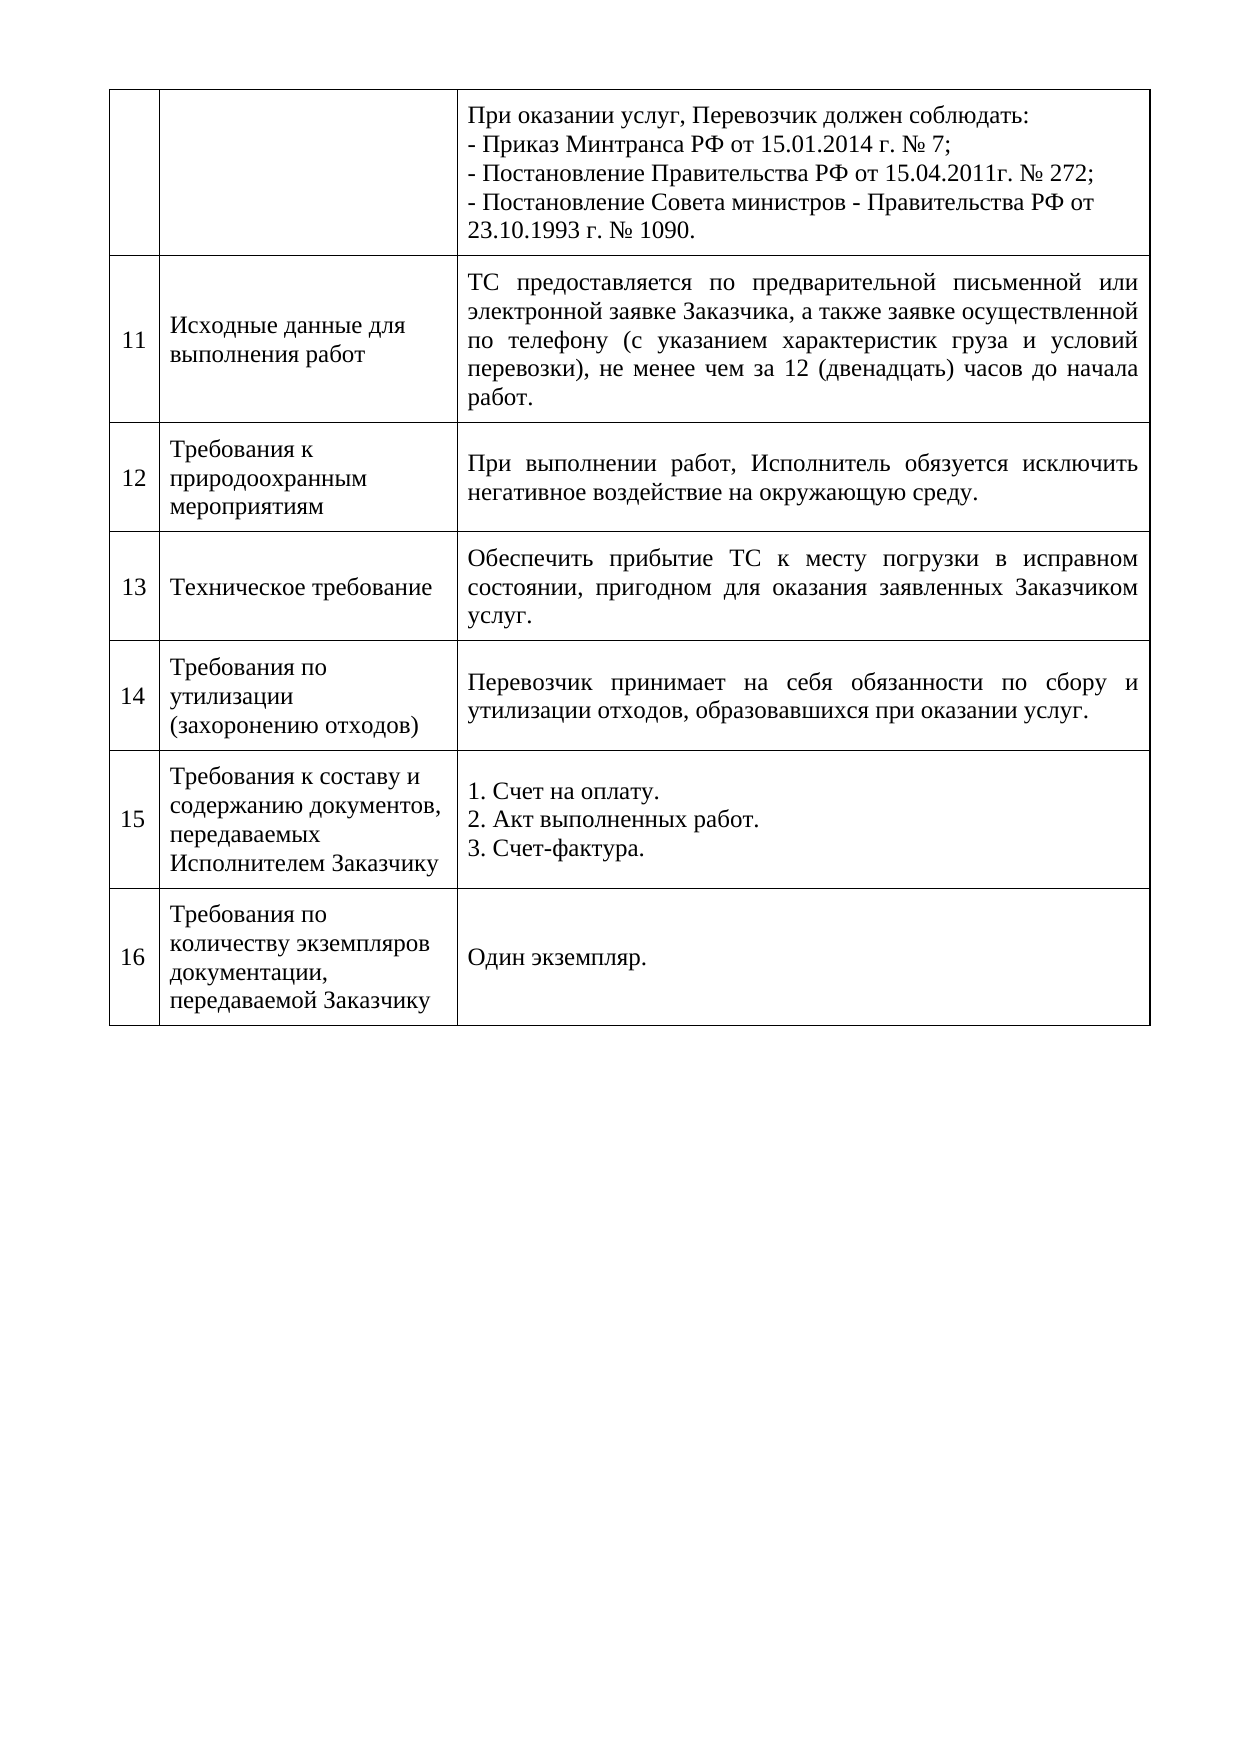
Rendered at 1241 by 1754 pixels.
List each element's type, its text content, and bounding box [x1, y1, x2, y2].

table_cell 12 [110, 423, 159, 531]
table_cell Исходные данные для выполнения работ [160, 256, 457, 422]
table_cell 10 [110, 90, 159, 255]
table_cell Перевозчик принимает на себя обязанности по сбору и утилизации отходов, образовавшихся при оказании услуг. [458, 641, 1149, 749]
table_cell 11 [110, 256, 159, 422]
table_cell Требования к природоохранным мероприятиям [160, 423, 457, 531]
table_cell При выполнении работ, Исполнитель обязуется исключить негативное воздействие на окружающую среду. [458, 423, 1149, 531]
table_cell Требования по количеству экземпляров документации, передаваемой Заказчику [160, 889, 457, 1025]
table_cell 14 [110, 641, 159, 749]
table_cell Требования к составу и содержанию документов, передаваемых Исполнителем Заказчику [160, 751, 457, 887]
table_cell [458, 90, 1149, 255]
table_cell Один экземпляр. [458, 889, 1149, 1025]
table_cell 1. Счет на оплату. 2. Акт выполненных работ. 3. Счет-фактура. [458, 751, 1149, 887]
table_cell Техническое требование [160, 532, 457, 640]
table_cell 16 [110, 889, 159, 1025]
table_cell ТС предоставляется по предварительной письменной или электронной заявке Заказчика, а также заявке осуществленной по телефону (с указанием характеристик груза и условий перевозки), не менее чем за 12 (двенадцать) часов до начала работ. [458, 256, 1149, 422]
table_cell Обеспечить прибытие ТС к месту погрузки в исправном состоянии, пригодном для оказания заявленных Заказчиком услуг. [458, 532, 1149, 640]
table_cell 13 [110, 532, 159, 640]
table_cell 15 [110, 751, 159, 887]
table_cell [160, 90, 457, 255]
table_cell Требования по утилизации (захоронению отходов) [160, 641, 457, 749]
